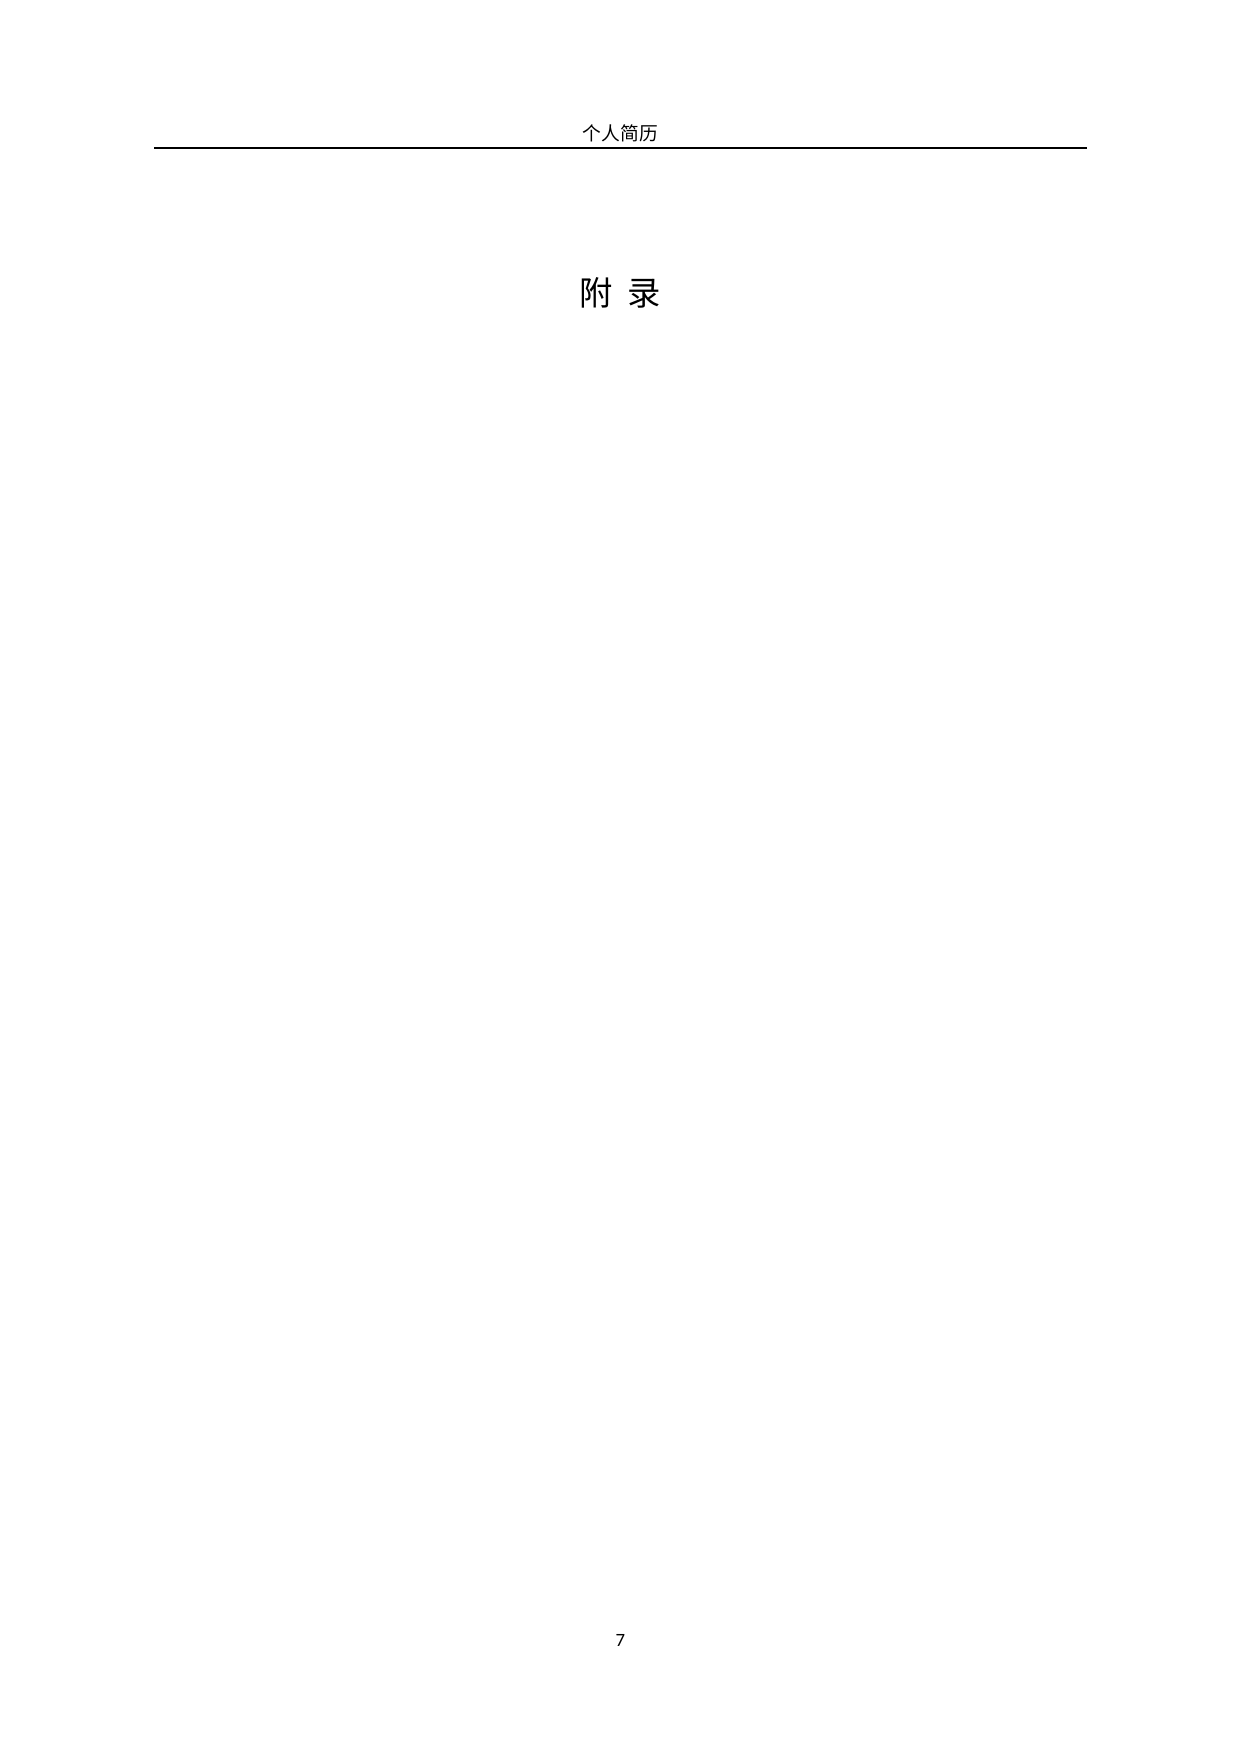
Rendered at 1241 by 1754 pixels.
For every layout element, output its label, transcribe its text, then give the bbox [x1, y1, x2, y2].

subtitle 附 录 [153, 258, 1087, 323]
